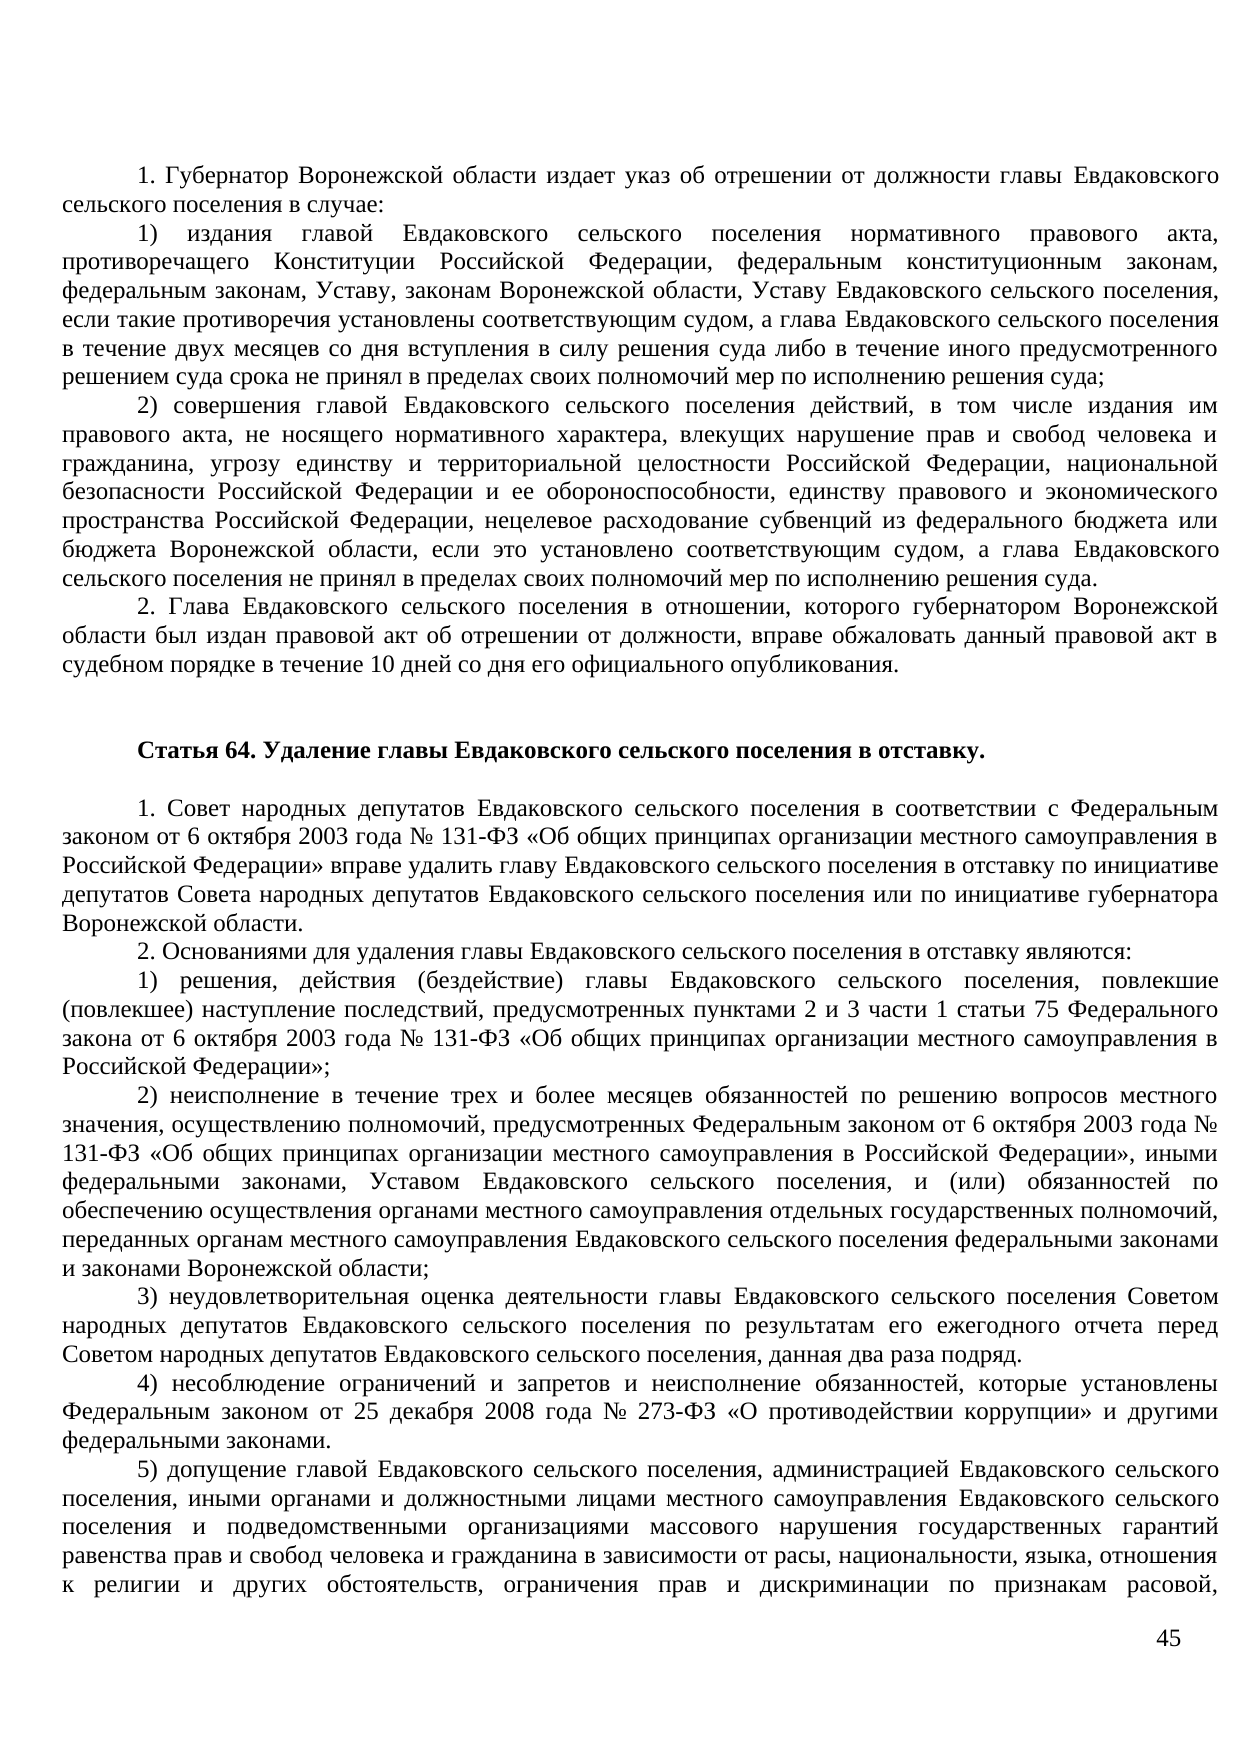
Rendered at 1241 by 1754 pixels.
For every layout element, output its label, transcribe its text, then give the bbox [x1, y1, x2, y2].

text 1. Губернатор Воронежской области издает указ об отрешении от должности главы Евдаковского сельского поселения в случае: [62, 160, 1219, 218]
text 2. Основаниями для удаления главы Евдаковского сельского поселения в отставку являются: [62, 936, 1219, 965]
text 2) неисполнение в течение трех и более месяцев обязанностей по решению вопросов местного значения, осуществлению полномочий, предусмотренных Федеральным законом от 6 октября 2003 года № 131-ФЗ «Об общих принципах организации местного самоуправления в Российской Федерации», иными федеральными законами, Уставом Евдаковского сельского поселения, и (или) обязанностей по обеспечению осуществления органами местного самоуправления отдельных государственных полномочий, переданных органам местного самоуправления Евдаковского сельского поселения федеральными законами и законами Воронежской области; [62, 1080, 1219, 1281]
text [62, 1454, 1219, 1598]
text 2) совершения главой Евдаковского сельского поселения действий, в том числе издания им правового акта, не носящего нормативного характера, влекущих нарушение прав и свобод человека и гражданина, угрозу единству и территориальной целостности Российской Федерации, национальной безопасности Российской Федерации и ее обороноспособности, единству правового и экономического пространства Российской Федерации, нецелевое расходование субвенций из федерального бюджета или бюджета Воронежской области, если это установлено соответствующим судом, а глава Евдаковского сельского поселения не принял в пределах своих полномочий мер по исполнению решения суда. [62, 390, 1219, 591]
text 4) несоблюдение ограничений и запретов и неисполнение обязанностей, которые установлены Федеральным законом от 25 декабря 2008 года № 273-ФЗ «О противодействии коррупции» и другими федеральными законами. [62, 1368, 1219, 1454]
text 1) решения, действия (бездействие) главы Евдаковского сельского поселения, повлекшие (повлекшее) наступление последствий, предусмотренных пунктами 2 и 3 части 1 статьи 75 Федерального закона от 6 октября 2003 года № 131-ФЗ «Об общих принципах организации местного самоуправления в Российской Федерации»; [62, 965, 1219, 1080]
text Статья 64. Удаление главы Евдаковского сельского поселения в отставку. [62, 735, 1219, 764]
text 1) издания главой Евдаковского сельского поселения нормативного правового акта, противоречащего Конституции Российской Федерации, федеральным конституционным законам, федеральным законам, Уставу, законам Воронежской области, Уставу Евдаковского сельского поселения, если такие противоречия установлены соответствующим судом, а глава Евдаковского сельского поселения в течение двух месяцев со дня вступления в силу решения суда либо в течение иного предусмотренного решением суда срока не принял в пределах своих полномочий мер по исполнению решения суда; [62, 218, 1219, 390]
text 3) неудовлетворительная оценка деятельности главы Евдаковского сельского поселения Советом народных депутатов Евдаковского сельского поселения по результатам его ежегодного отчета перед Советом народных депутатов Евдаковского сельского поселения, данная два раза подряд. [62, 1281, 1219, 1368]
text 2. Глава Евдаковского сельского поселения в отношении, которого губернатором Воронежской области был издан правовой акт об отрешении от должности, вправе обжаловать данный правовой акт в судебном порядке в течение 10 дней со дня его официального опубликования. [62, 591, 1219, 678]
text 1. Совет народных депутатов Евдаковского сельского поселения в соответствии с Федеральным законом от 6 октября 2003 года № 131-ФЗ «Об общих принципах организации местного самоуправления в Российской Федерации» вправе удалить главу Евдаковского сельского поселения в отставку по инициативе депутатов Совета народных депутатов Евдаковского сельского поселения или по инициативе губернатора Воронежской области. [62, 793, 1219, 936]
